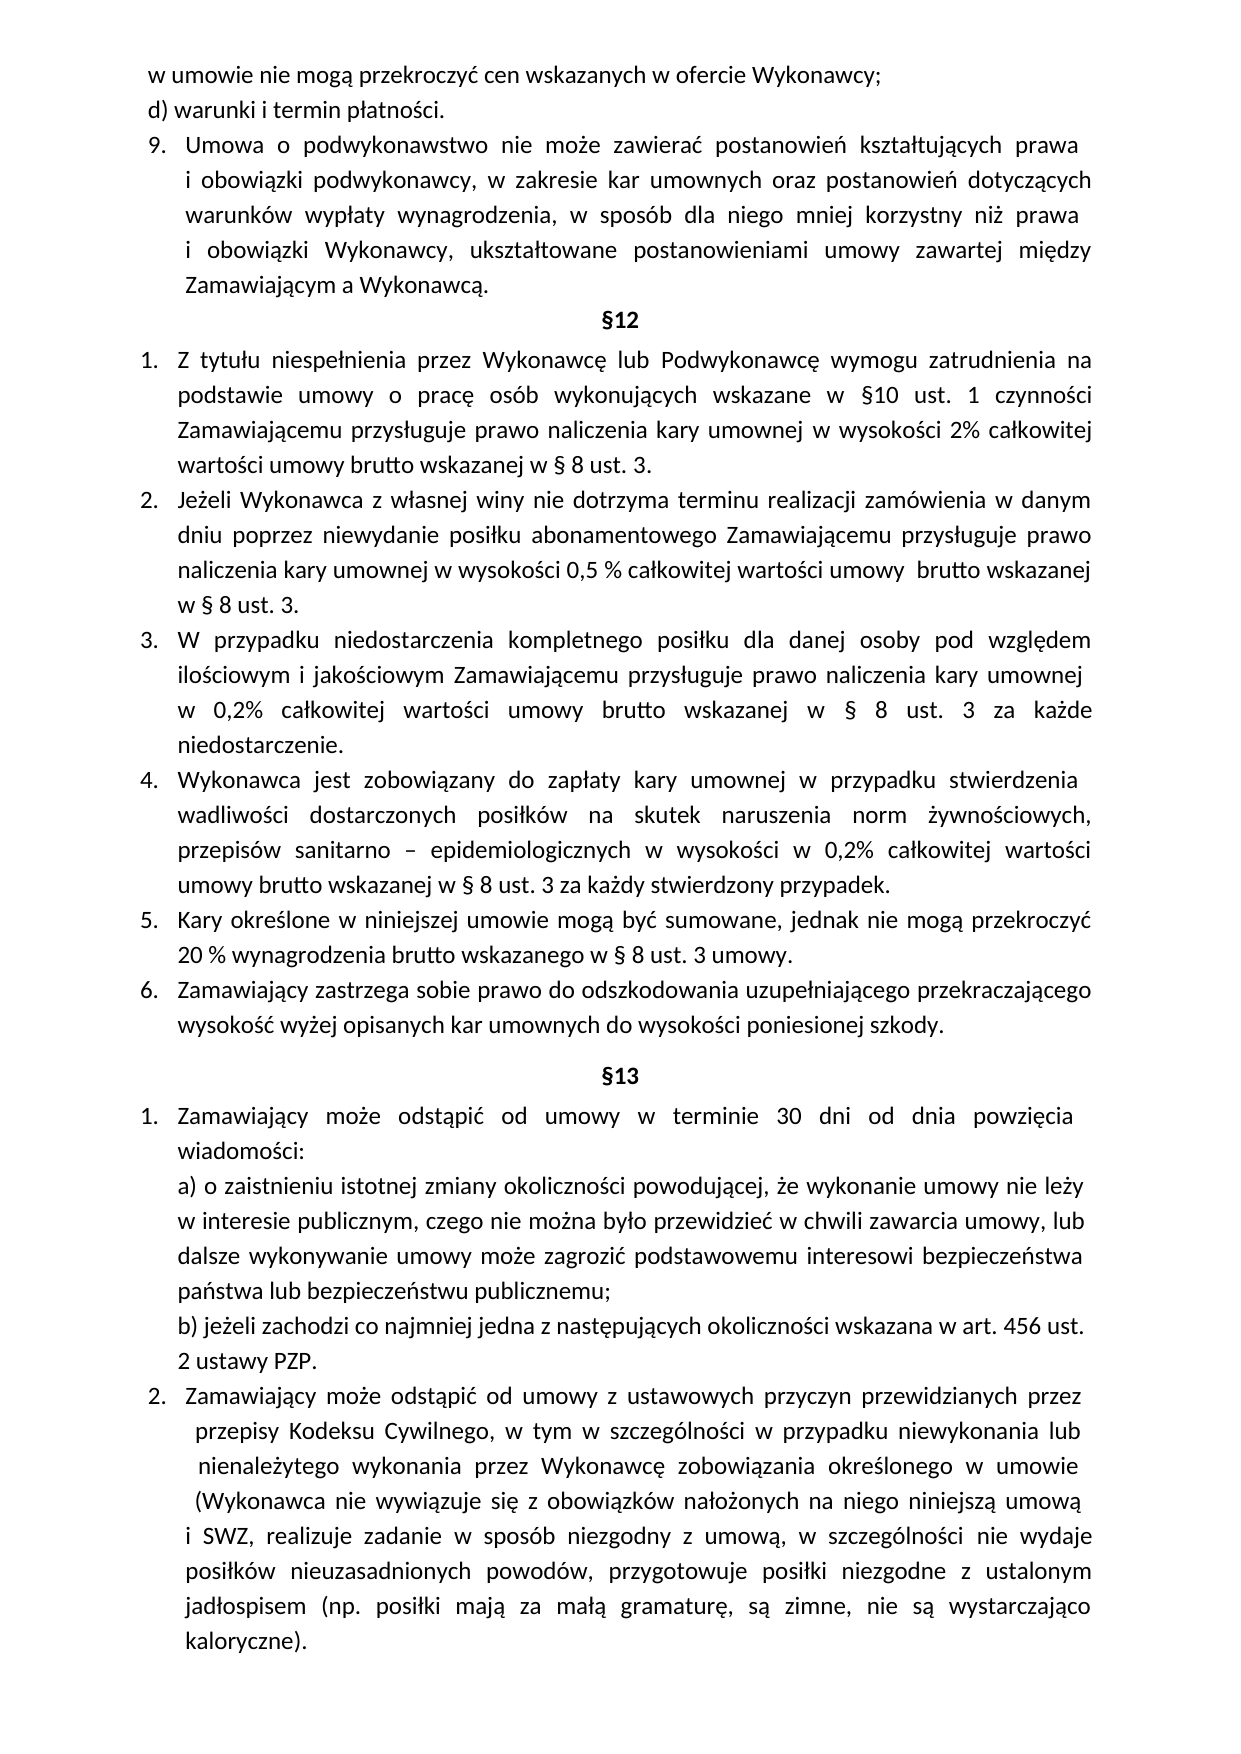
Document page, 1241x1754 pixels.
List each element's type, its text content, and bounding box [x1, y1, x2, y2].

text b) jeżeli zachodzi co najmniej jedna z następujących okoliczności wskazana w art. 456 ust. 2 ustawy PZP. [177, 1310, 1093, 1376]
text w umowie nie mogą przekroczyć cen wskazanych w ofercie Wykonawcy; [148, 59, 1093, 90]
list Zamawiający może odstąpić od umowy w terminie 30 dni od dnia powzięcia wiadomości: a) o zaistnieniu istotnej zmiany okoliczności powodującej, że wykonanie umowy nie leży w interesie publicznym, czego nie można było przewidzieć w chwili zawarcia umowy, lub dalsze wykonywanie umowy może zagrozić podstawowemu interesowi bezpieczeństwa państwa lub bezpieczeństwu publicznemu; [140, 1100, 1093, 1306]
text §13 [148, 1060, 1093, 1091]
list W przypadku niedostarczenia kompletnego posiłku dla danej osoby pod względem ilościowym i jakościowym Zamawiającemu przysługuje prawo naliczenia kary umownej w 0,2% całkowitej wartości umowy brutto wskazanej w § 8 ust. 3 za każde niedostarczenie. [140, 624, 1093, 759]
text d) warunki i termin płatności. [148, 94, 1093, 125]
text §12 [148, 304, 1093, 335]
list Z tytułu niespełnienia przez Wykonawcę lub Podwykonawcę wymogu zatrudnienia na podstawie umowy o pracę osób wykonujących wskazane w §10 ust. 1 czynności Zamawiającemu przysługuje prawo naliczenia kary umownej w wysokości 2% całkowitej wartości umowy brutto wskazanej w § 8 ust. 3. [140, 344, 1093, 479]
list Zamawiający zastrzega sobie prawo do odszkodowania uzupełniającego przekraczającego wysokość wyżej opisanych kar umownych do wysokości poniesionej szkody. [140, 974, 1093, 1039]
list Kary określone w niniejszej umowie mogą być sumowane, jednak nie mogą przekroczyć 20 % wynagrodzenia brutto wskazanego w § 8 ust. 3 umowy. [140, 904, 1093, 969]
list Wykonawca jest zobowiązany do zapłaty kary umownej w przypadku stwierdzenia wadliwości dostarczonych posiłków na skutek naruszenia norm żywnościowych, przepisów sanitarno – epidemiologicznych w wysokości w 0,2% całkowitej wartości umowy brutto wskazanej w § 8 ust. 3 za każdy stwierdzony przypadek. [140, 764, 1093, 899]
list Umowa o podwykonawstwo nie może zawierać postanowień kształtujących prawa i obowiązki podwykonawcy, w zakresie kar umownych oraz postanowień dotyczących warunków wypłaty wynagrodzenia, w sposób dla niego mniej korzystny niż prawa i obowiązki Wykonawcy, ukształtowane postanowieniami umowy zawartej między Zamawiającym a Wykonawcą. [148, 129, 1093, 300]
list Zamawiający może odstąpić od umowy z ustawowych przyczyn przewidzianych przez przepisy Kodeksu Cywilnego, w tym w szczególności w przypadku niewykonania lub nienależytego wykonania przez Wykonawcę zobowiązania określonego w umowie (Wykonawca nie wywiązuje się z obowiązków nałożonych na niego niniejszą umową i SWZ, realizuje zadanie w sposób niezgodny z umową, w szczególności nie wydaje posiłków nieuzasadnionych powodów, przygotowuje posiłki niezgodne z ustalonym jadłospisem (np. posiłki mają za małą gramaturę, są zimne, nie są wystarczająco kaloryczne). [148, 1380, 1093, 1656]
list Jeżeli Wykonawca z własnej winy nie dotrzyma terminu realizacji zamówienia w danym dniu poprzez niewydanie posiłku abonamentowego Zamawiającemu przysługuje prawo naliczenia kary umownej w wysokości 0,5 % całkowitej wartości umowy brutto wskazanej w § 8 ust. 3. [140, 484, 1093, 619]
